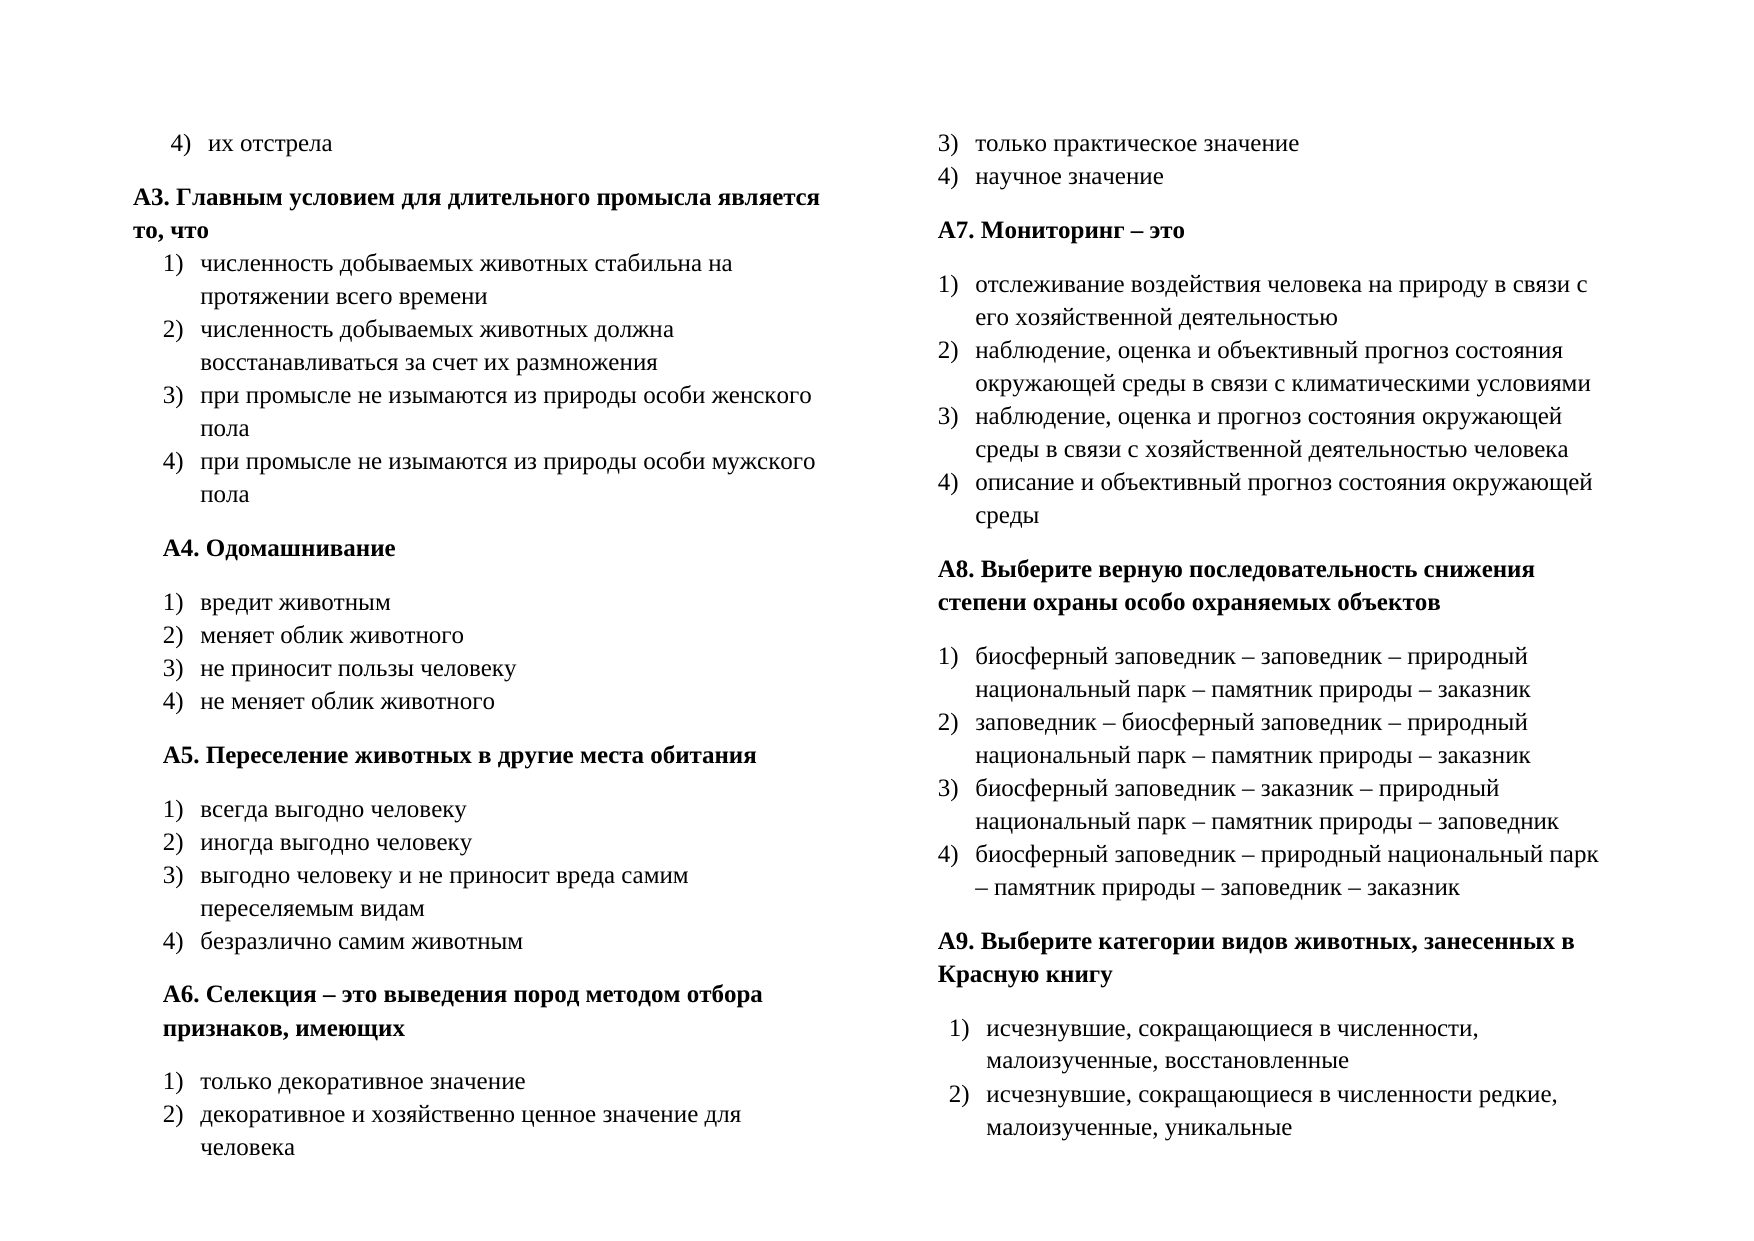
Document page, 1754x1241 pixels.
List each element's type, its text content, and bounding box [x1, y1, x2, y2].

text А4. Одомашнивание [163, 533, 834, 562]
list биосферный заповедник – заказник – природный национальный парк – памятник природы – заповедник [938, 773, 1609, 834]
list только практическое значение [938, 128, 1609, 157]
list меняет облик животного [163, 620, 834, 649]
list описание и объективный прогноз состояния окружающей среды [938, 467, 1609, 529]
list иногда выгодно человеку [163, 827, 834, 855]
list их отстрела [170, 128, 834, 157]
list численность добываемых животных стабильна на протяжении всего времени [163, 248, 834, 310]
text А7. Мониторинг – это [938, 215, 1609, 244]
text А5. Переселение животных в другие места обитания [163, 740, 834, 768]
list выгодно человеку и не приносит вреда самим переселяемым видам [163, 860, 834, 921]
list биосферный заповедник – заповедник – природный национальный парк – памятник природы – заказник [938, 641, 1609, 702]
list наблюдение, оценка и прогноз состояния окружающей среды в связи с хозяйственной деятельностью человека [938, 401, 1609, 463]
list наблюдение, оценка и объективный прогноз состояния окружающей среды в связи с климатическими условиями [938, 335, 1609, 397]
list только декоративное значение [163, 1066, 834, 1095]
list исчезнувшие, сокращающиеся в численности, малоизученные, восстановленные [949, 1013, 1609, 1074]
list не меняет облик животного [163, 686, 834, 715]
list численность добываемых животных должна восстанавливаться за счет их размножения [163, 314, 834, 376]
list научное значение [938, 161, 1609, 190]
list при промысле не изымаются из природы особи мужского пола [163, 446, 834, 508]
list декоративное и хозяйственно ценное значение для человека [163, 1099, 834, 1161]
list при промысле не изымаются из природы особи женского пола [163, 380, 834, 442]
text А6. Селекция – это выведения пород методом отбора признаков, имеющих [163, 979, 834, 1041]
list вредит животным [163, 587, 834, 616]
text А9. Выберите категории видов животных, занесенных в Красную книгу [938, 926, 1609, 987]
list всегда выгодно человеку [163, 794, 834, 822]
list биосферный заповедник – природный национальный парк – памятник природы – заповедник – заказник [938, 839, 1609, 901]
list отслеживание воздействия человека на природу в связи с его хозяйственной деятельностью [938, 269, 1609, 331]
text А3. Главным условием для длительного промысла является то, что [133, 182, 834, 244]
list исчезнувшие, сокращающиеся в численности редкие, малоизученные, уникальные [949, 1079, 1609, 1140]
text А8. Выберите верную последовательность снижения степени охраны особо охраняемых объектов [938, 554, 1609, 616]
list заповедник – биосферный заповедник – природный национальный парк – памятник природы – заказник [938, 707, 1609, 768]
list не приносит пользы человеку [163, 653, 834, 682]
list безразлично самим животным [163, 926, 834, 954]
